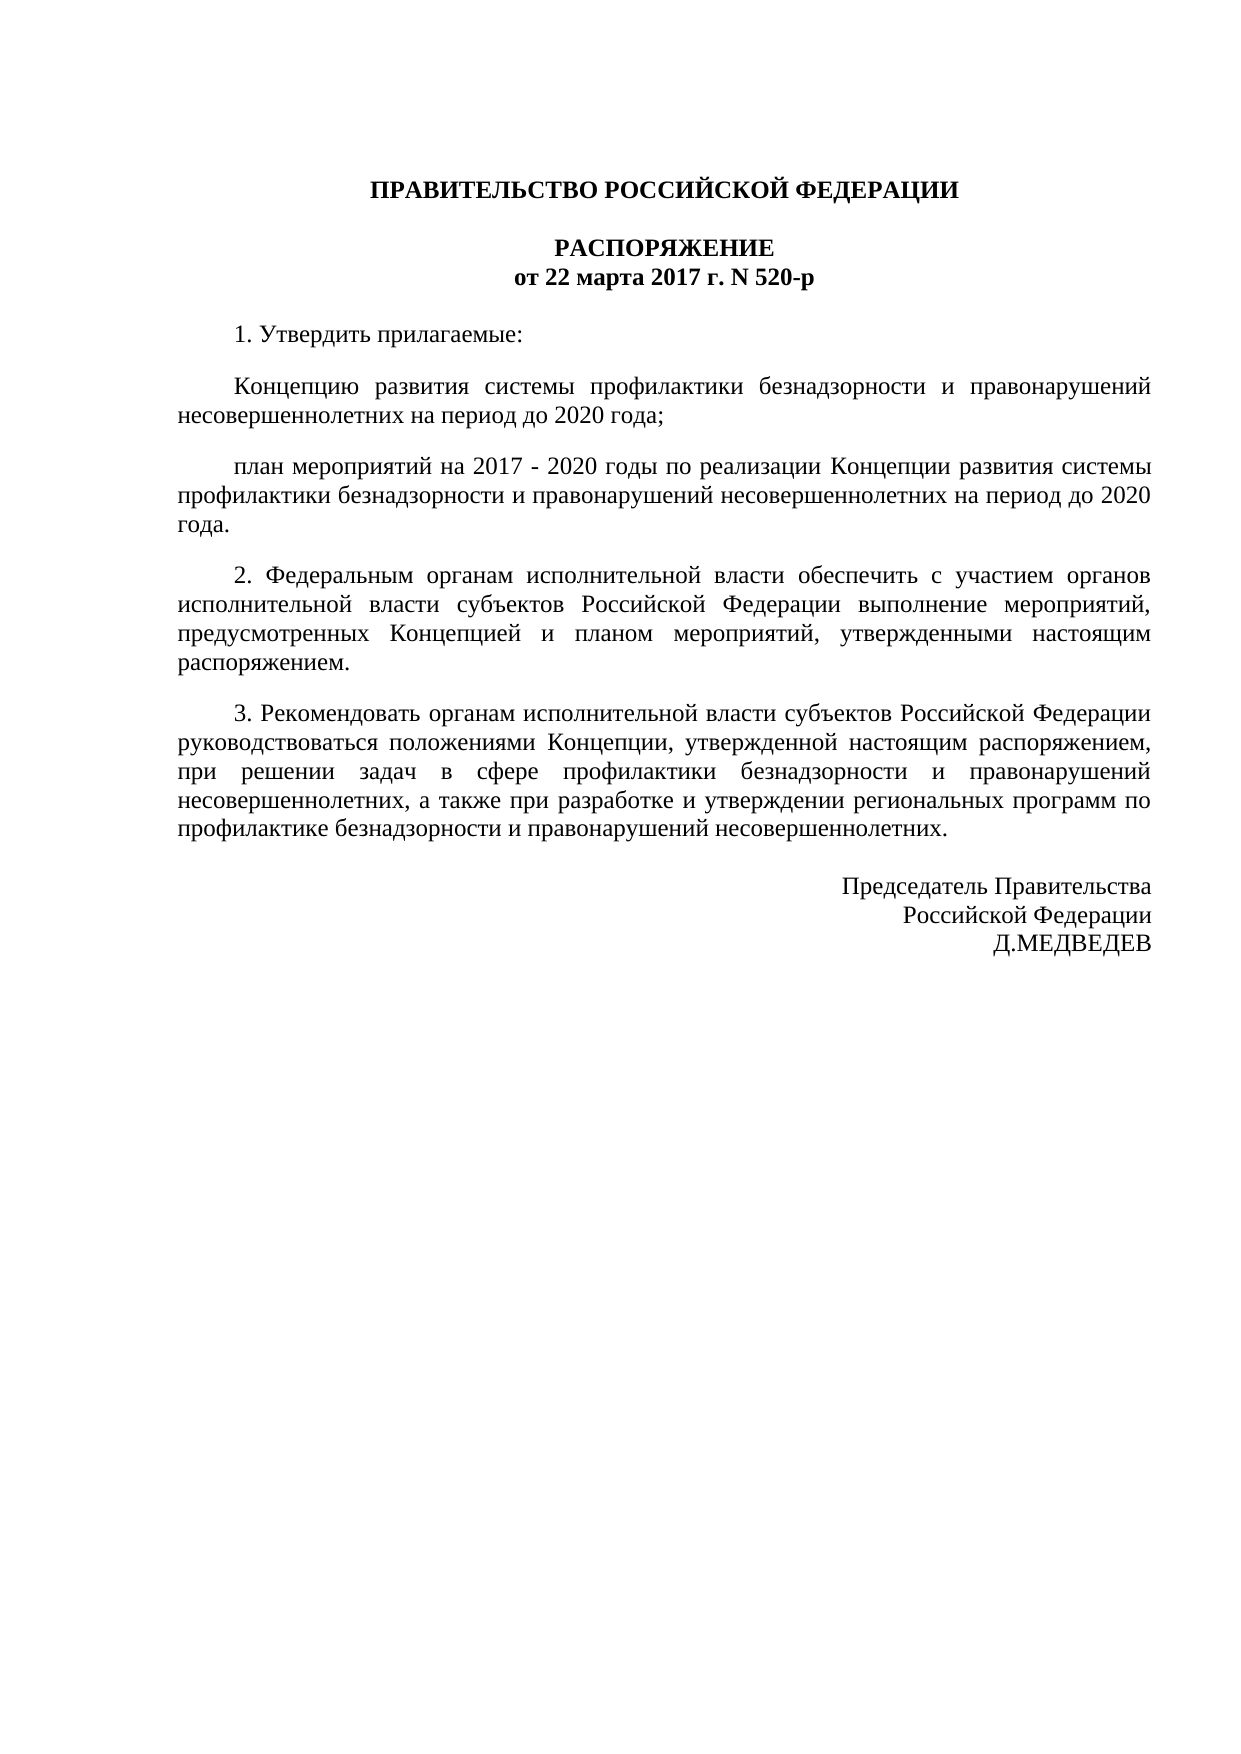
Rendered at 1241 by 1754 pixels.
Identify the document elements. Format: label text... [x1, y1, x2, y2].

text Концепцию развития системы профилактики безнадзорности и правонарушений несовершеннолетних на период до 2020 года; [177, 371, 1152, 428]
title от 22 марта 2017 г. N 520-р [177, 262, 1152, 291]
text Российской Федерации [177, 900, 1152, 928]
text 3. Рекомендовать органам исполнительной власти субъектов Российской Федерации руководствоваться положениями Концепции, утвержденной настоящим распоряжением, при решении задач в сфере профилактики безнадзорности и правонарушений несовершеннолетних, а также при разработке и утверждении региональных программ по профилактике безнадзорности и правонарушений несовершеннолетних. [177, 698, 1152, 842]
title РАСПОРЯЖЕНИЕ [177, 233, 1152, 262]
text Д.МЕДВЕДЕВ [177, 928, 1152, 957]
text 2. Федеральным органам исполнительной власти обеспечить с участием органов исполнительной власти субъектов Российской Федерации выполнение мероприятий, предусмотренных Концепцией и планом мероприятий, утвержденными настоящим распоряжением. [177, 561, 1152, 676]
title ПРАВИТЕЛЬСТВО РОССИЙСКОЙ ФЕДЕРАЦИИ [177, 176, 1152, 204]
text Председатель Правительства [177, 871, 1152, 900]
text 1. Утвердить прилагаемые: [177, 319, 1152, 348]
text план мероприятий на 2017 - 2020 годы по реализации Концепции развития системы профилактики безнадзорности и правонарушений несовершеннолетних на период до 2020 года. [177, 451, 1152, 538]
